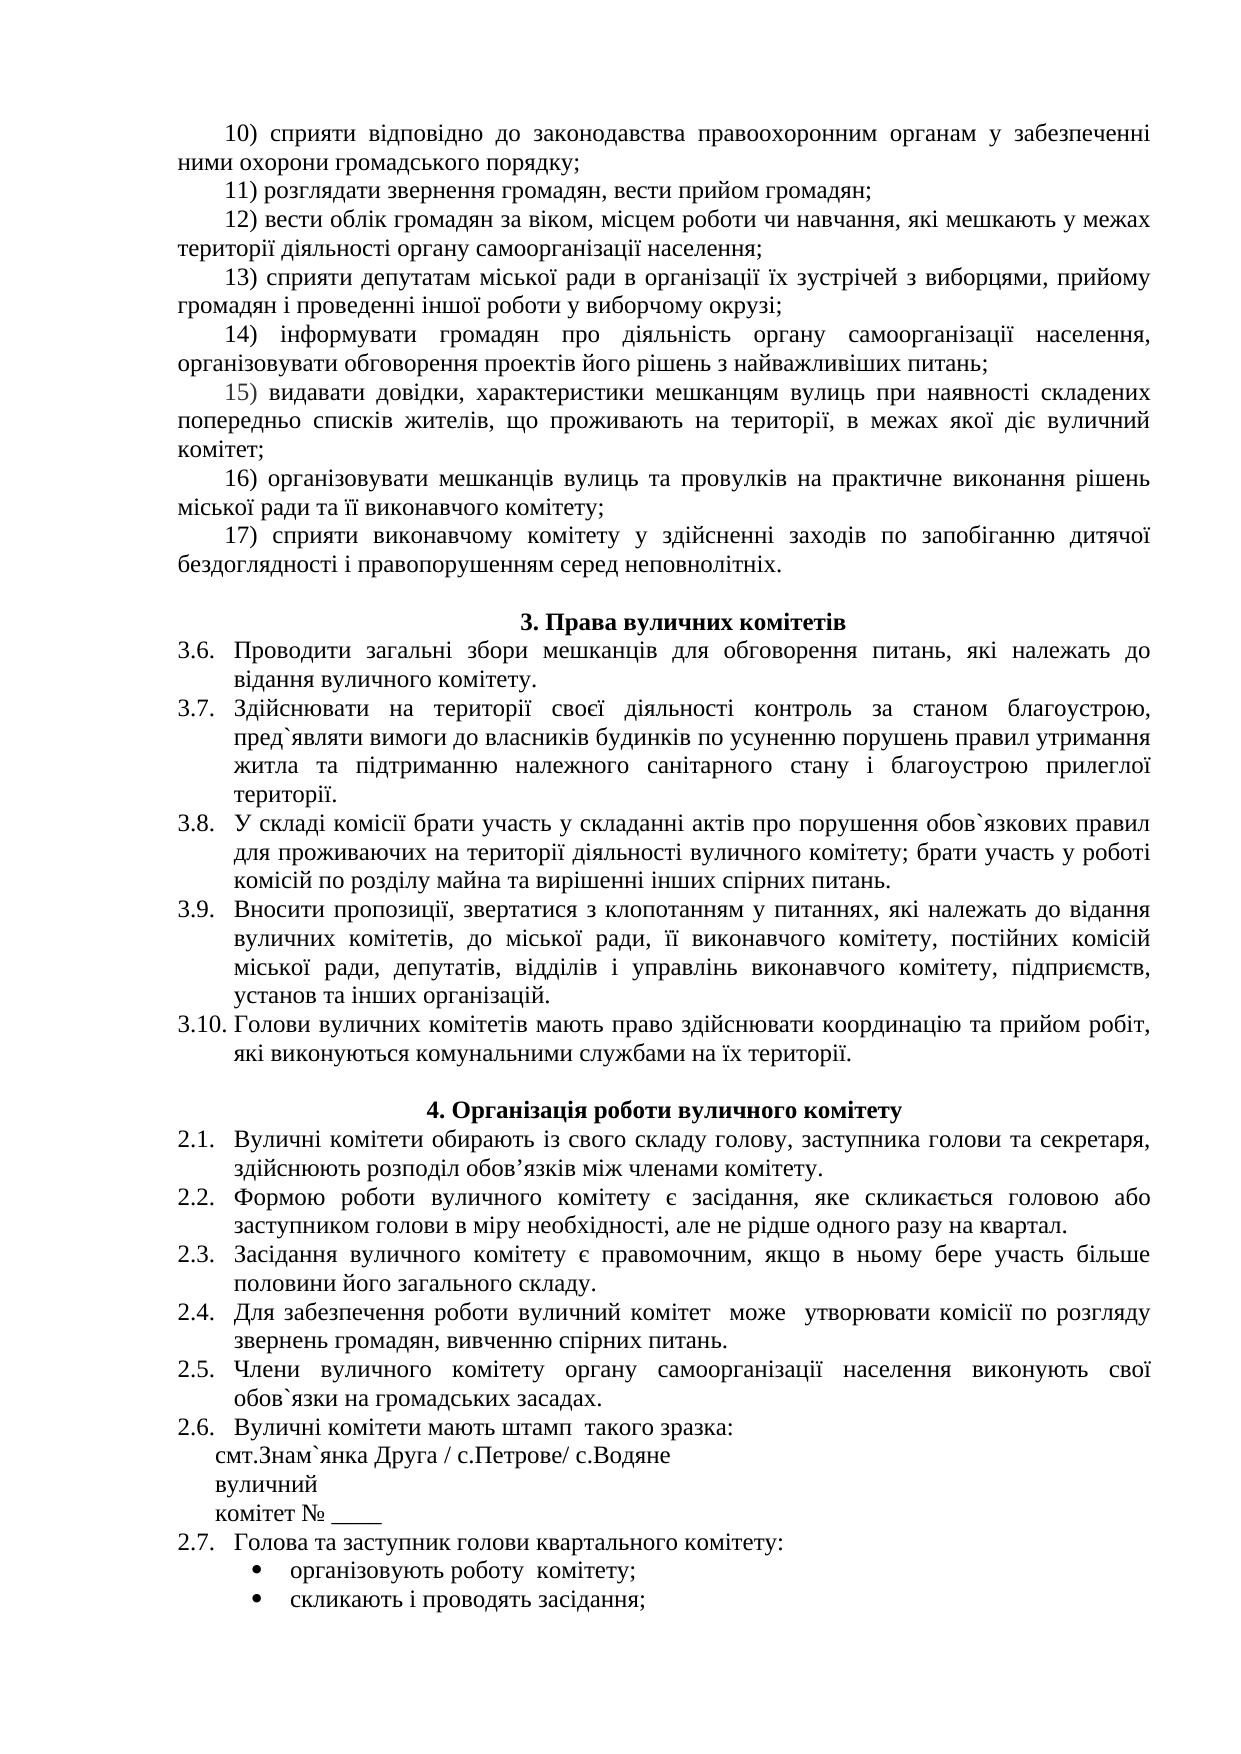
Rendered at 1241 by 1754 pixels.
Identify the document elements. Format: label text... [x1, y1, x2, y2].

text вуличний [215, 1469, 1152, 1498]
list Засідання вуличного комітету є правомочним, якщо в ньому бере участь більше половини його загального складу. [177, 1239, 1152, 1297]
text смт.Знам`янка Друга / с.Петрове/ с.Водяне [215, 1441, 1152, 1469]
list Вуличні комітети обирають із свого складу голову, заступника голови та секретаря, здійснюють розподіл обов’язків між членами комітету. [177, 1124, 1152, 1182]
list Члени вуличного комітету органу самоорганізації населення виконують свої обов`язки на громадських засадах. [177, 1354, 1152, 1412]
list скликають і проводять засідання; [252, 1584, 1152, 1613]
text 3. Права вуличних комітетів [215, 607, 1152, 636]
text комітет № ____ [215, 1498, 1152, 1527]
list Вуличні комітети мають штамп такого зразка: [177, 1412, 1152, 1441]
list Голова та заступник голови квартального комітету: [177, 1527, 1152, 1556]
list Голови вуличних комітетів мають право здійснювати координацію та прийом робіт, які виконуються комунальними службами на їх території. [177, 1009, 1152, 1067]
list Здійснювати на території своєї діяльності контроль за станом благоустрою, пред`являти вимоги до власників будинків по усуненню порушень правил утримання житла та підтриманню належного санітарного стану і благоустрою прилеглої території. [177, 693, 1152, 808]
list У складі комісії брати участь у складанні актів про порушення обов`язкових правил для проживаючих на території діяльності вуличного комітету; брати участь у роботі комісій по розділу майна та вирішенні інших спірних питань. [177, 808, 1152, 894]
list Вносити пропозиції, звертатися з клопотанням у питаннях, які належать до відання вуличних комітетів, до міської ради, її виконавчого комітету, постійних комісій міської ради, депутатів, відділів і управлінь виконавчого комітету, підприємств, установ та інших організацій. [177, 894, 1152, 1009]
text 16) організовувати мешканців вулиць та провулків на практичне виконання рішень міської ради та її виконавчого комітету; [177, 463, 1152, 521]
text 13) сприяти депутатам міської ради в організації їх зустрічей з виборцями, прийому громадян і проведенні іншої роботи у виборчому окрузі; [177, 262, 1152, 319]
list Формою роботи вуличного комітету є засідання, яке скликається головою або заступником голови в міру необхідності, але не рідше одного разу на квартал. [177, 1182, 1152, 1239]
text 12) вести облік громадян за віком, місцем роботи чи навчання, які мешкають у межах території діяльності органу самоорганізації населення; [177, 204, 1152, 262]
list організовують роботу комітету; [252, 1556, 1152, 1584]
text 17) сприяти виконавчому комітету у здійсненні заходів по запобіганню дитячої бездоглядності і правопорушенням серед неповнолітніх. [177, 521, 1152, 578]
text 15) видавати довідки, характеристики мешканцям вулиць при наявності складених попередньо списків жителів, що проживають на території, в межах якої діє вуличний комітет; [177, 377, 1152, 463]
text 11) розглядати звернення громадян, вести прийом громадян; [177, 176, 1152, 204]
text 14) інформувати громадян про діяльність органу самоорганізації населення, організовувати обговорення проектів його рішень з найважливіших питань; [177, 319, 1152, 377]
text 10) сприяти відповідно до законодавства правоохоронним органам у забезпеченні ними охорони громадського порядку; [177, 118, 1152, 176]
list Проводити загальні збори мешканців для обговорення питань, які належать до відання вуличного комітету. [177, 636, 1152, 693]
list Для забезпечення роботи вуличний комітет може утворювати комісії по розгляду звернень громадян, вивченню спірних питань. [177, 1297, 1152, 1354]
text 4. Організація роботи вуличного комітету [177, 1096, 1152, 1124]
